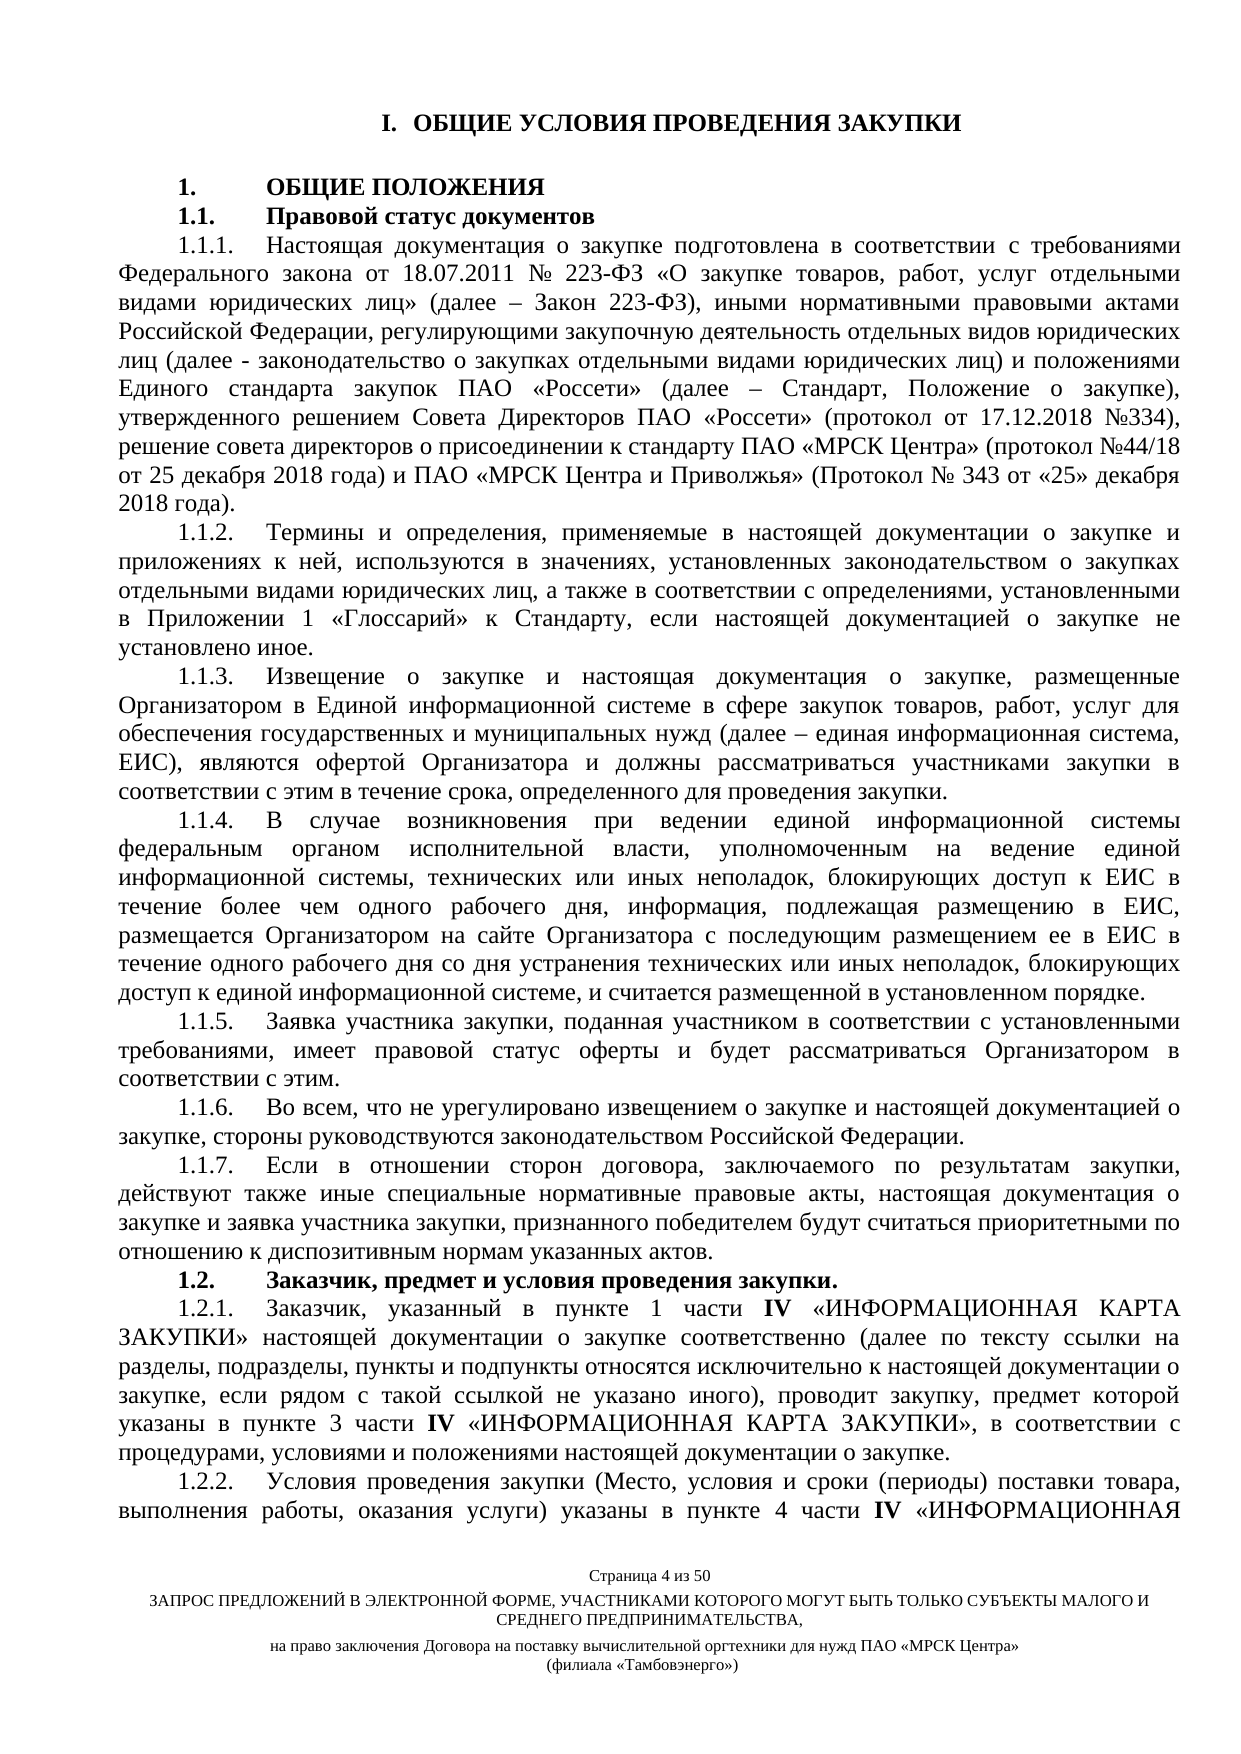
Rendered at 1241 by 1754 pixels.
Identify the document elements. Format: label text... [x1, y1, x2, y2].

list Заявка участника закупки, поданная участником в соответствии с установленными требованиями, имеет правовой статус оферты и будет рассматриваться Организатором в соответствии с этим. [118, 1006, 1181, 1092]
subtitle ОБЩИЕ УСЛОВИЯ ПРОВЕДЕНИЯ закупки [118, 108, 1181, 137]
subtitle ОБЩИЕ ПОЛОЖЕНИЯ [118, 172, 1181, 201]
list Извещение о закупке и настоящая документация о закупке, размещенные Организатором в Единой информационной системе в сфере закупок товаров, работ, услуг для обеспечения государственных и муниципальных нужд (далее – единая информационная система, ЕИС), являются офертой Организатора и должны рассматриваться участниками закупки в соответствии с этим в течение срока, определенного для проведения закупки. [118, 661, 1181, 805]
list Во всем, что не урегулировано извещением о закупке и настоящей документацией о закупке, стороны руководствуются законодательством Российской Федерации. [118, 1092, 1181, 1150]
list Термины и определения, применяемые в настоящей документации о закупке и приложениях к ней, используются в значениях, установленных законодательством о закупках отдельными видами юридических лиц, а также в соответствии с определениями, установленными в Приложении 1 «Глоссарий» к Стандарту, если настоящей документацией о закупке не установлено иное. [118, 517, 1181, 661]
list Настоящая документация о закупке подготовлена в соответствии с требованиями Федерального закона от 18.07.2011 № 223-ФЗ «О закупке товаров, работ, услуг отдельными видами юридических лиц» (далее – Закон 223-ФЗ), иными нормативными правовыми актами Российской Федерации, регулирующими закупочную деятельность отдельных видов юридических лиц (далее - законодательство о закупках отдельными видами юридических лиц) и положениями Единого стандарта закупок ПАО «Россети» (далее – Стандарт, Положение о закупке), утвержденного решением Совета Директоров ПАО «Россети» (протокол от 17.12.2018 №334), решение совета директоров о присоединении к стандарту ПАО «МРСК Центра» (протокол №44/18 от 25 декабря 2018 года) и ПАО «МРСК Центра и Приволжья» (Протокол № 343 от «25» декабря 2018 года). [118, 230, 1181, 517]
list Если в отношении сторон договора, заключаемого по результатам закупки, действуют также иные специальные нормативные правовые акты, настоящая документация о закупке и заявка участника закупки, признанного победителем будут считаться приоритетными по отношению к диспозитивным нормам указанных актов. [118, 1150, 1181, 1265]
subtitle Правовой статус документов [118, 201, 1181, 230]
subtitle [118, 1466, 1181, 1523]
list В случае возникновения при ведении единой информационной системы федеральным органом исполнительной власти, уполномоченным на ведение единой информационной системы, технических или иных неполадок, блокирующих доступ к ЕИС в течение более чем одного рабочего дня, информация, подлежащая размещению в ЕИС, размещается Организатором на сайте Организатора с последующим размещением ее в ЕИС в течение одного рабочего дня со дня устранения технических или иных неполадок, блокирующих доступ к единой информационной системе, и считается размещенной в установленном порядке. [118, 805, 1181, 1006]
subtitle Заказчик, указанный в пункте 1 части IV «ИНФОРМАЦИОННАЯ КАРТА ЗАКУПКИ» настоящей документации о закупке соответственно (далее по тексту ссылки на разделы, подразделы, пункты и подпункты относятся исключительно к настоящей документации о закупке, если рядом с такой ссылкой не указано иного), проводит закупку, предмет которой указаны в пункте 3 части IV «ИНФОРМАЦИОННАЯ КАРТА ЗАКУПКИ», в соответствии с процедурами, условиями и положениями настоящей документации о закупке. [118, 1293, 1181, 1466]
subtitle Заказчик, предмет и условия проведения закупки. [118, 1265, 1181, 1293]
